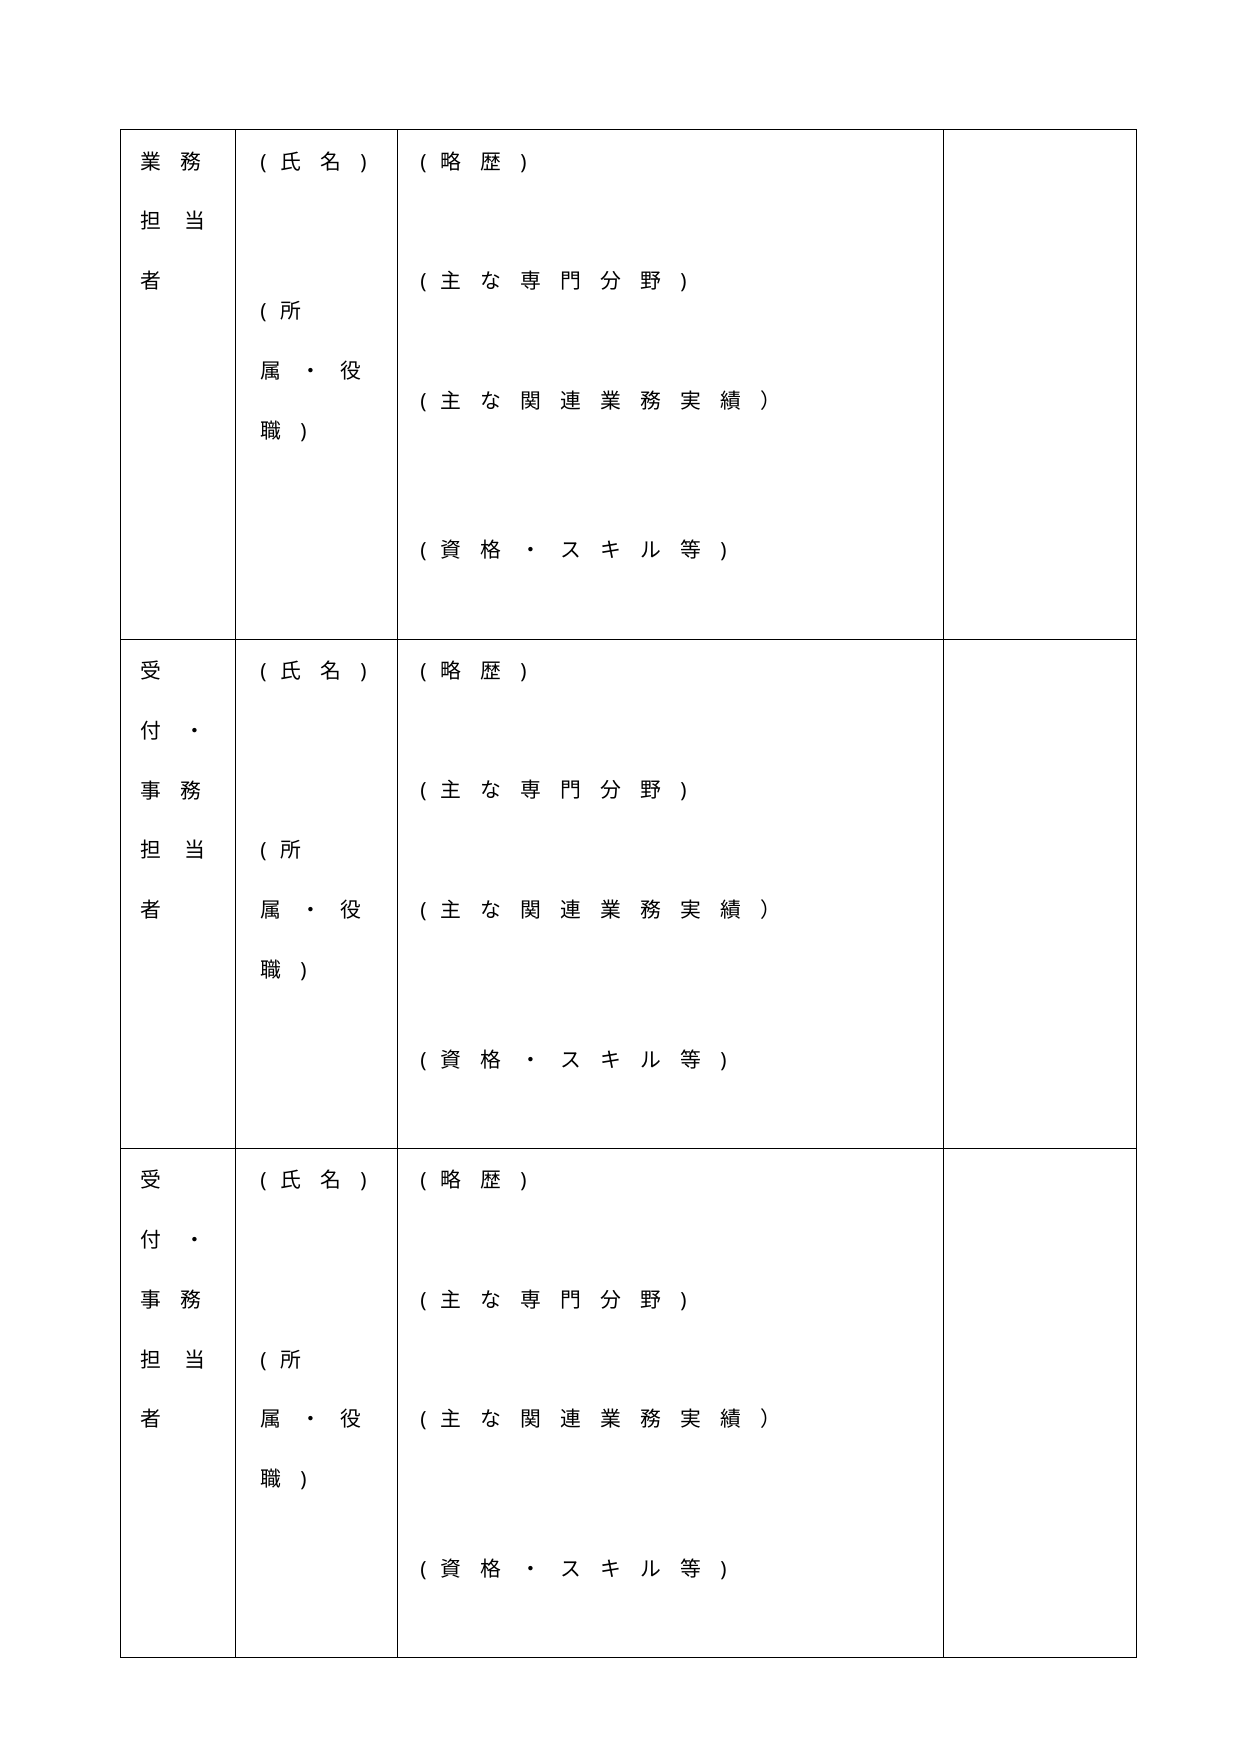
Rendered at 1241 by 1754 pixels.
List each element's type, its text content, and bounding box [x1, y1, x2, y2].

table_cell [944, 640, 1136, 1148]
table_cell (氏名) (所属・役職) [236, 640, 397, 1148]
table_cell [944, 1149, 1136, 1657]
table_header [944, 130, 1136, 638]
table_header 業務 担当者 [121, 130, 235, 638]
table_cell (略歴) (主な専門分野) (主な関連業務実績） (資格・スキル等) [398, 1149, 943, 1657]
table_header (氏名) (所属・役職) [236, 130, 397, 638]
table_cell 受付・事務 担当者 [121, 1149, 235, 1657]
table_cell (略歴) (主な専門分野) (主な関連業務実績） (資格・スキル等) [398, 640, 943, 1148]
table_header (略歴) (主な専門分野) (主な関連業務実績） (資格・スキル等) [398, 130, 943, 638]
table_cell (氏名) (所属・役職) [236, 1149, 397, 1657]
table_cell 受付・事務 担当者 [121, 640, 235, 1148]
